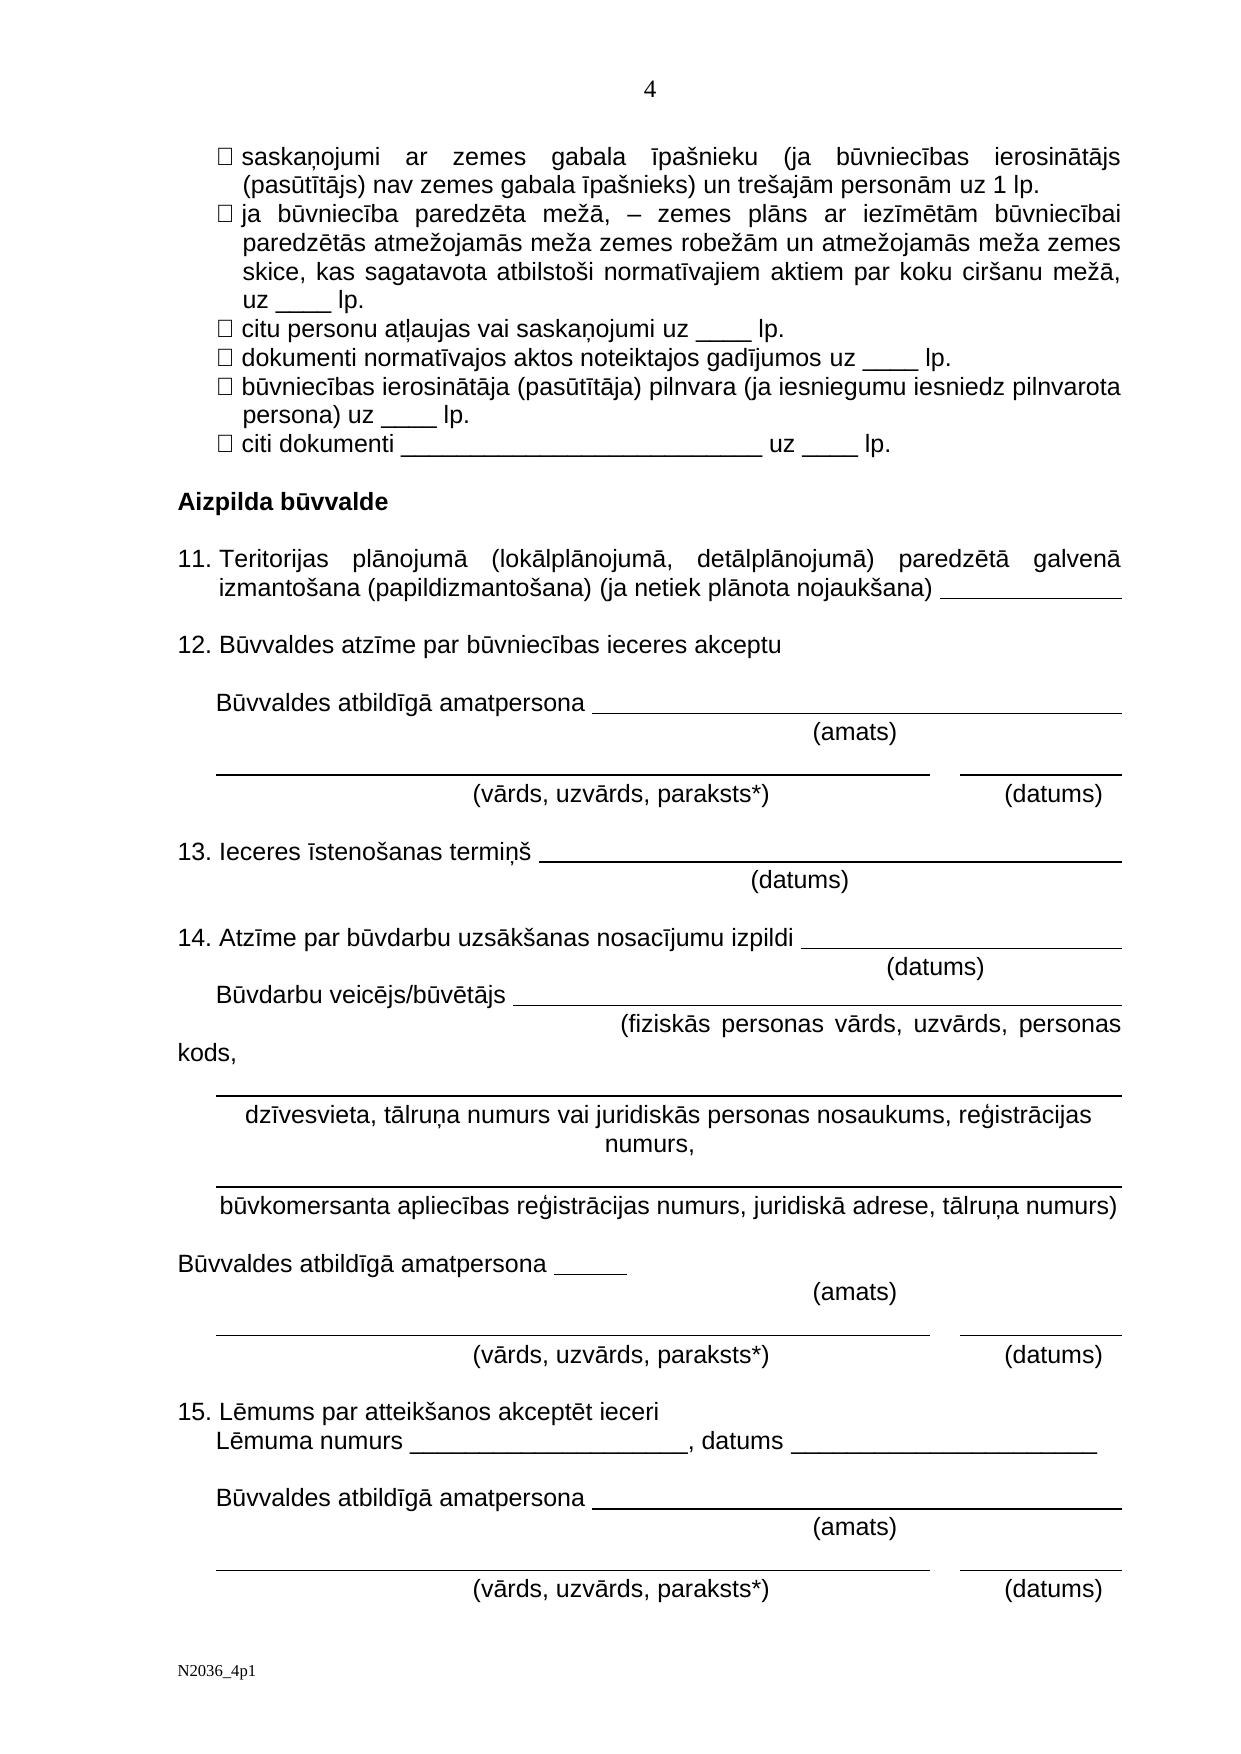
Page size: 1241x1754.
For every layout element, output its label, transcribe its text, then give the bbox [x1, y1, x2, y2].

text (amats) [177, 717, 1122, 746]
text Lēmuma numurs ____________________, datums ______________________ [177, 1426, 1122, 1455]
text (vārds, uzvārds, paraksts*) (datums) [177, 779, 1122, 808]
text būvkomersanta apliecības reģistrācijas numurs, juridiskā adrese, tālruņa numurs) [177, 1191, 1122, 1220]
text 12. Būvvaldes atzīme par būvniecības ieceres akceptu [177, 631, 1122, 659]
text 14. Atzīme par būvdarbu uzsākšanas nosacījumu izpildi [177, 923, 1122, 952]
text (amats) [177, 1512, 1122, 1541]
text (fiziskās personas vārds, uzvārds, personas kods, [177, 1009, 1122, 1067]
text (datums) [402, 865, 1122, 894]
text Būvdarbu veicējs/būvētājs [177, 980, 1122, 1009]
text  citu personu atļaujas vai saskaņojumi uz ____ lp. [216, 314, 1122, 343]
text 15. Lēmums par atteikšanos akceptēt ieceri [177, 1397, 1122, 1426]
text  dokumenti normatīvajos aktos noteiktajos gadījumos uz ____ lp. [216, 343, 1122, 372]
text Būvvaldes atbildīgā amatpersona [177, 688, 1122, 717]
list 11. Teritorijas plānojumā (lokālplānojumā, detālplānojumā) paredzētā galvenā izmantošana (papildizmantošana) (ja netiek plānota nojaukšana) [177, 544, 1122, 602]
text  citi dokumenti __________________________ uz ____ lp. [177, 429, 1122, 458]
text 13. Ieceres īstenošanas termiņš [177, 837, 1122, 865]
text dzīvesvieta, tālruņa numurs vai juridiskās personas nosaukums, reģistrācijas numurs, [177, 1100, 1122, 1158]
text (vārds, uzvārds, paraksts*) (datums) [177, 1574, 1122, 1603]
text  būvniecības ierosinātāja (pasūtītāja) pilnvara (ja iesniegumu iesniedz pilnvarota persona) uz ____ lp. [216, 372, 1122, 429]
text (amats) [177, 1277, 1122, 1306]
text (vārds, uzvārds, paraksts*) (datums) [177, 1340, 1122, 1368]
text Būvvaldes atbildīgā amatpersona [177, 1249, 1122, 1277]
text  ja būvniecība paredzēta mežā, – zemes plāns ar iezīmētām būvniecībai paredzētās atmežojamās meža zemes robežām un atmežojamās meža zemes skice, kas sagatavota atbilstoši normatīvajiem aktiem par koku ciršanu mežā, uz ____ lp. [216, 199, 1122, 314]
text Aizpilda būvvalde [177, 487, 1122, 516]
text  saskaņojumi ar zemes gabala īpašnieku (ja būvniecības ierosinātājs (pasūtītājs) nav zemes gabala īpašnieks) un trešajām personām uz 1 lp. [216, 142, 1122, 199]
text (datums) [177, 952, 1122, 980]
text Būvvaldes atbildīgā amatpersona [177, 1483, 1122, 1512]
